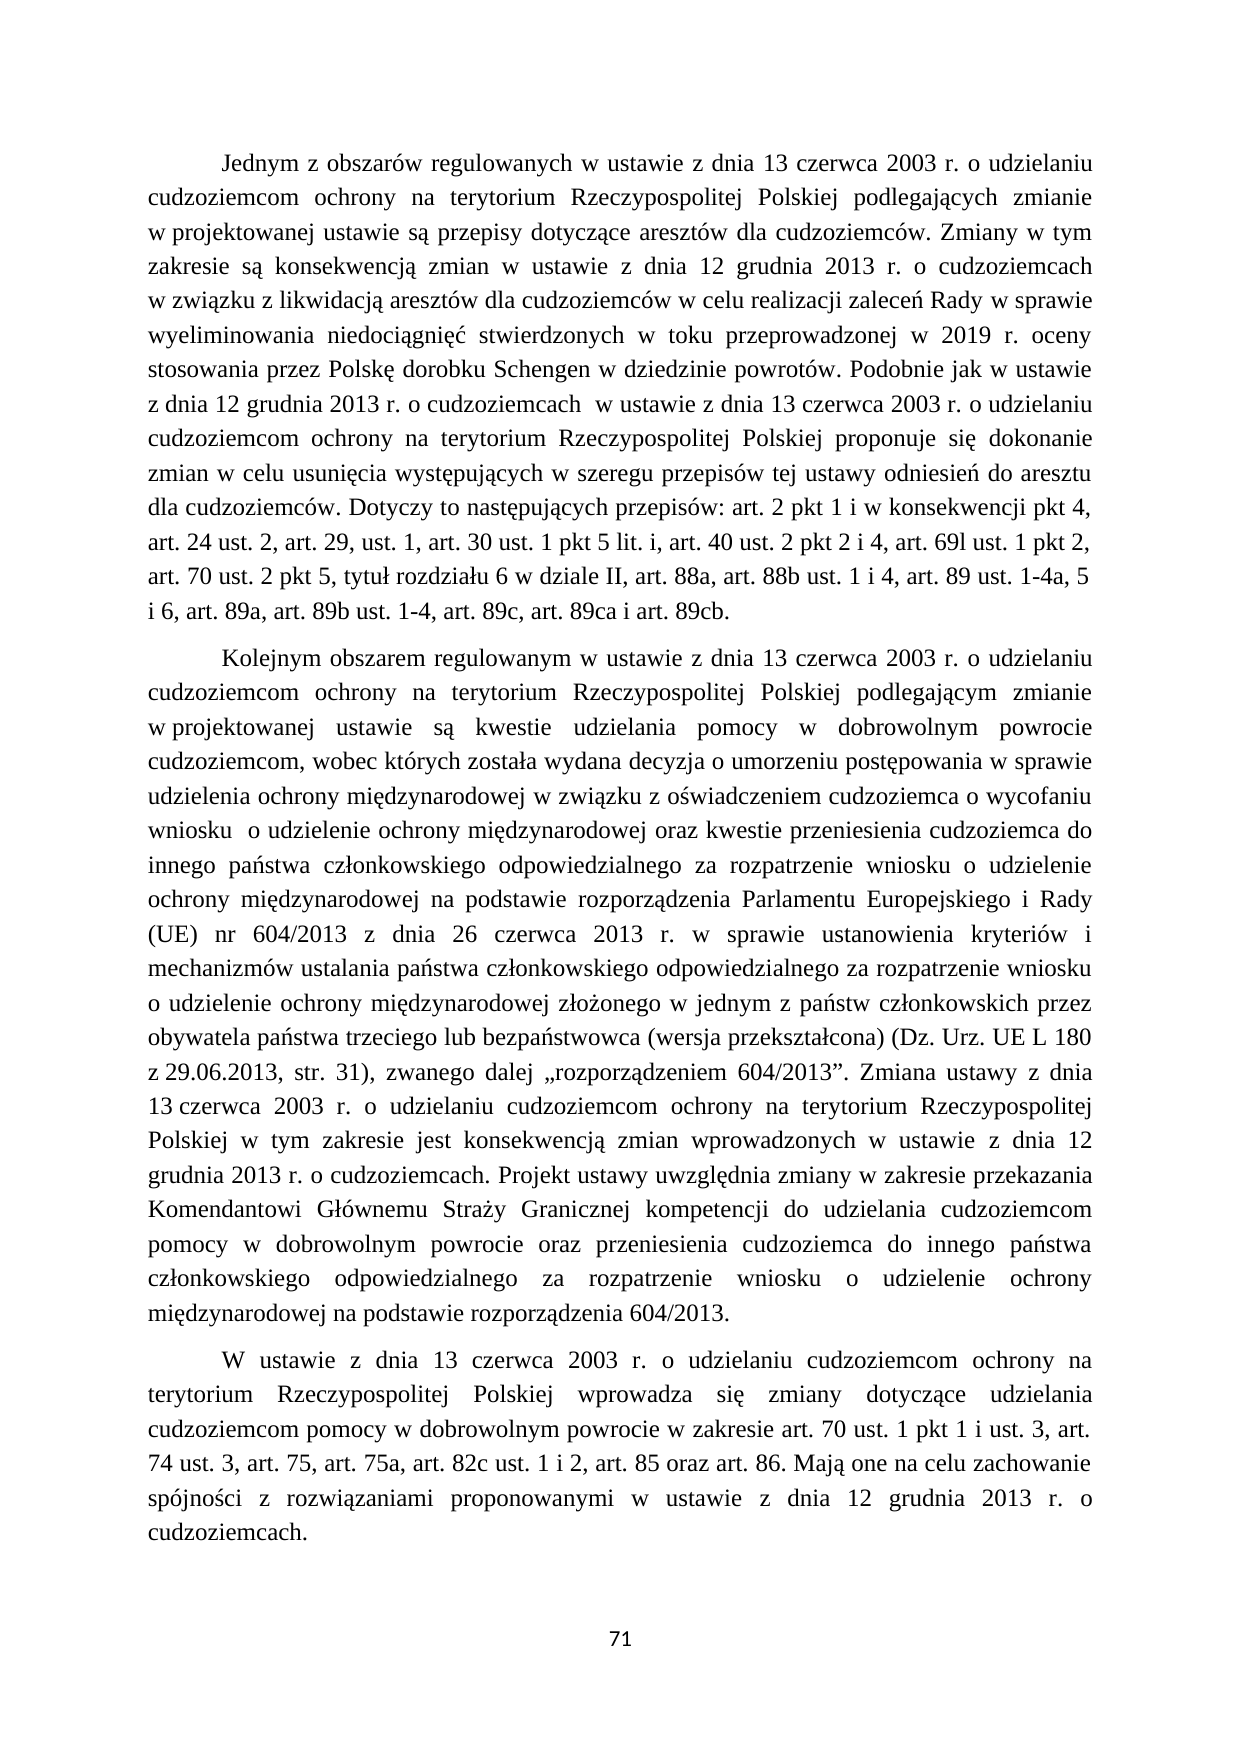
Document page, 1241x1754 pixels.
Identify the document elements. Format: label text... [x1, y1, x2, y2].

text Jednym z obszarów regulowanych w ustawie z dnia 13 czerwca 2003 r. o udzielaniu cudzoziemcom ochrony na terytorium Rzeczypospolitej Polskiej podlegających zmianie w projektowanej ustawie są przepisy dotyczące aresztów dla cudzoziemców. Zmiany w tym zakresie są konsekwencją zmian w ustawie z dnia 12 grudnia 2013 r. o cudzoziemcach w związku z likwidacją aresztów dla cudzoziemców w celu realizacji zaleceń Rady w sprawie wyeliminowania niedociągnięć stwierdzonych w toku przeprowadzonej w 2019 r. oceny stosowania przez Polskę dorobku Schengen w dziedzinie powrotów. Podobnie jak w ustawie z dnia 12 grudnia 2013 r. o cudzoziemcach w ustawie z dnia 13 czerwca 2003 r. o udzielaniu cudzoziemcom ochrony na terytorium Rzeczypospolitej Polskiej proponuje się dokonanie zmian w celu usunięcia występujących w szeregu przepisów tej ustawy odniesień do aresztu dla cudzoziemców. Dotyczy to następujących przepisów: art. 2 pkt 1 i w konsekwencji pkt 4, art. 24 ust. 2, art. 29, ust. 1, art. 30 ust. 1 pkt 5 lit. i, art. 40 ust. 2 pkt 2 i 4, art. 69l ust. 1 pkt 2, art. 70 ust. 2 pkt 5, tytuł rozdziału 6 w dziale II, art. 88a, art. 88b ust. 1 i 4, art. 89 ust. 1-4a, 5 i 6, art. 89a, art. 89b ust. 1-4, art. 89c, art. 89ca i art. 89cb. [148, 148, 1093, 624]
text Kolejnym obszarem regulowanym w ustawie z dnia 13 czerwca 2003 r. o udzielaniu cudzoziemcom ochrony na terytorium Rzeczypospolitej Polskiej podlegającym zmianie w projektowanej ustawie są kwestie udzielania pomocy w dobrowolnym powrocie cudzoziemcom, wobec których została wydana decyzja o umorzeniu postępowania w sprawie udzielenia ochrony międzynarodowej w związku z oświadczeniem cudzoziemca o wycofaniu wniosku o udzielenie ochrony międzynarodowej oraz kwestie przeniesienia cudzoziemca do innego państwa członkowskiego odpowiedzialnego za rozpatrzenie wniosku o udzielenie ochrony międzynarodowej na podstawie rozporządzenia Parlamentu Europejskiego i Rady (UE) nr 604/2013 z dnia 26 czerwca 2013 r. w sprawie ustanowienia kryteriów i mechanizmów ustalania państwa członkowskiego odpowiedzialnego za rozpatrzenie wniosku o udzielenie ochrony międzynarodowej złożonego w jednym z państw członkowskich przez obywatela państwa trzeciego lub bezpaństwowca (wersja przekształcona) (Dz. Urz. UE L 180 z 29.06.2013, str. 31), zwanego dalej „rozporządzeniem 604/2013”. Zmiana ustawy z dnia 13 czerwca 2003 r. o udzielaniu cudzoziemcom ochrony na terytorium Rzeczypospolitej Polskiej w tym zakresie jest konsekwencją zmian wprowadzonych w ustawie z dnia 12 grudnia 2013 r. o cudzoziemcach. Projekt ustawy uwzględnia zmiany w zakresie przekazania Komendantowi Głównemu Straży Granicznej kompetencji do udzielania cudzoziemcom pomocy w dobrowolnym powrocie oraz przeniesienia cudzoziemca do innego państwa członkowskiego odpowiedzialnego za rozpatrzenie wniosku o udzielenie ochrony międzynarodowej na podstawie rozporządzenia 604/2013. [148, 643, 1093, 1327]
text W ustawie z dnia 13 czerwca 2003 r. o udzielaniu cudzoziemcom ochrony na terytorium Rzeczypospolitej Polskiej wprowadza się zmiany dotyczące udzielania cudzoziemcom pomocy w dobrowolnym powrocie w zakresie art. 70 ust. 1 pkt 1 i ust. 3, art. 74 ust. 3, art. 75, art. 75a, art. 82c ust. 1 i 2, art. 85 oraz art. 86. Mają one na celu zachowanie spójności z rozwiązaniami proponowanymi w ustawie z dnia 12 grudnia 2013 r. o cudzoziemcach. [148, 1345, 1093, 1546]
